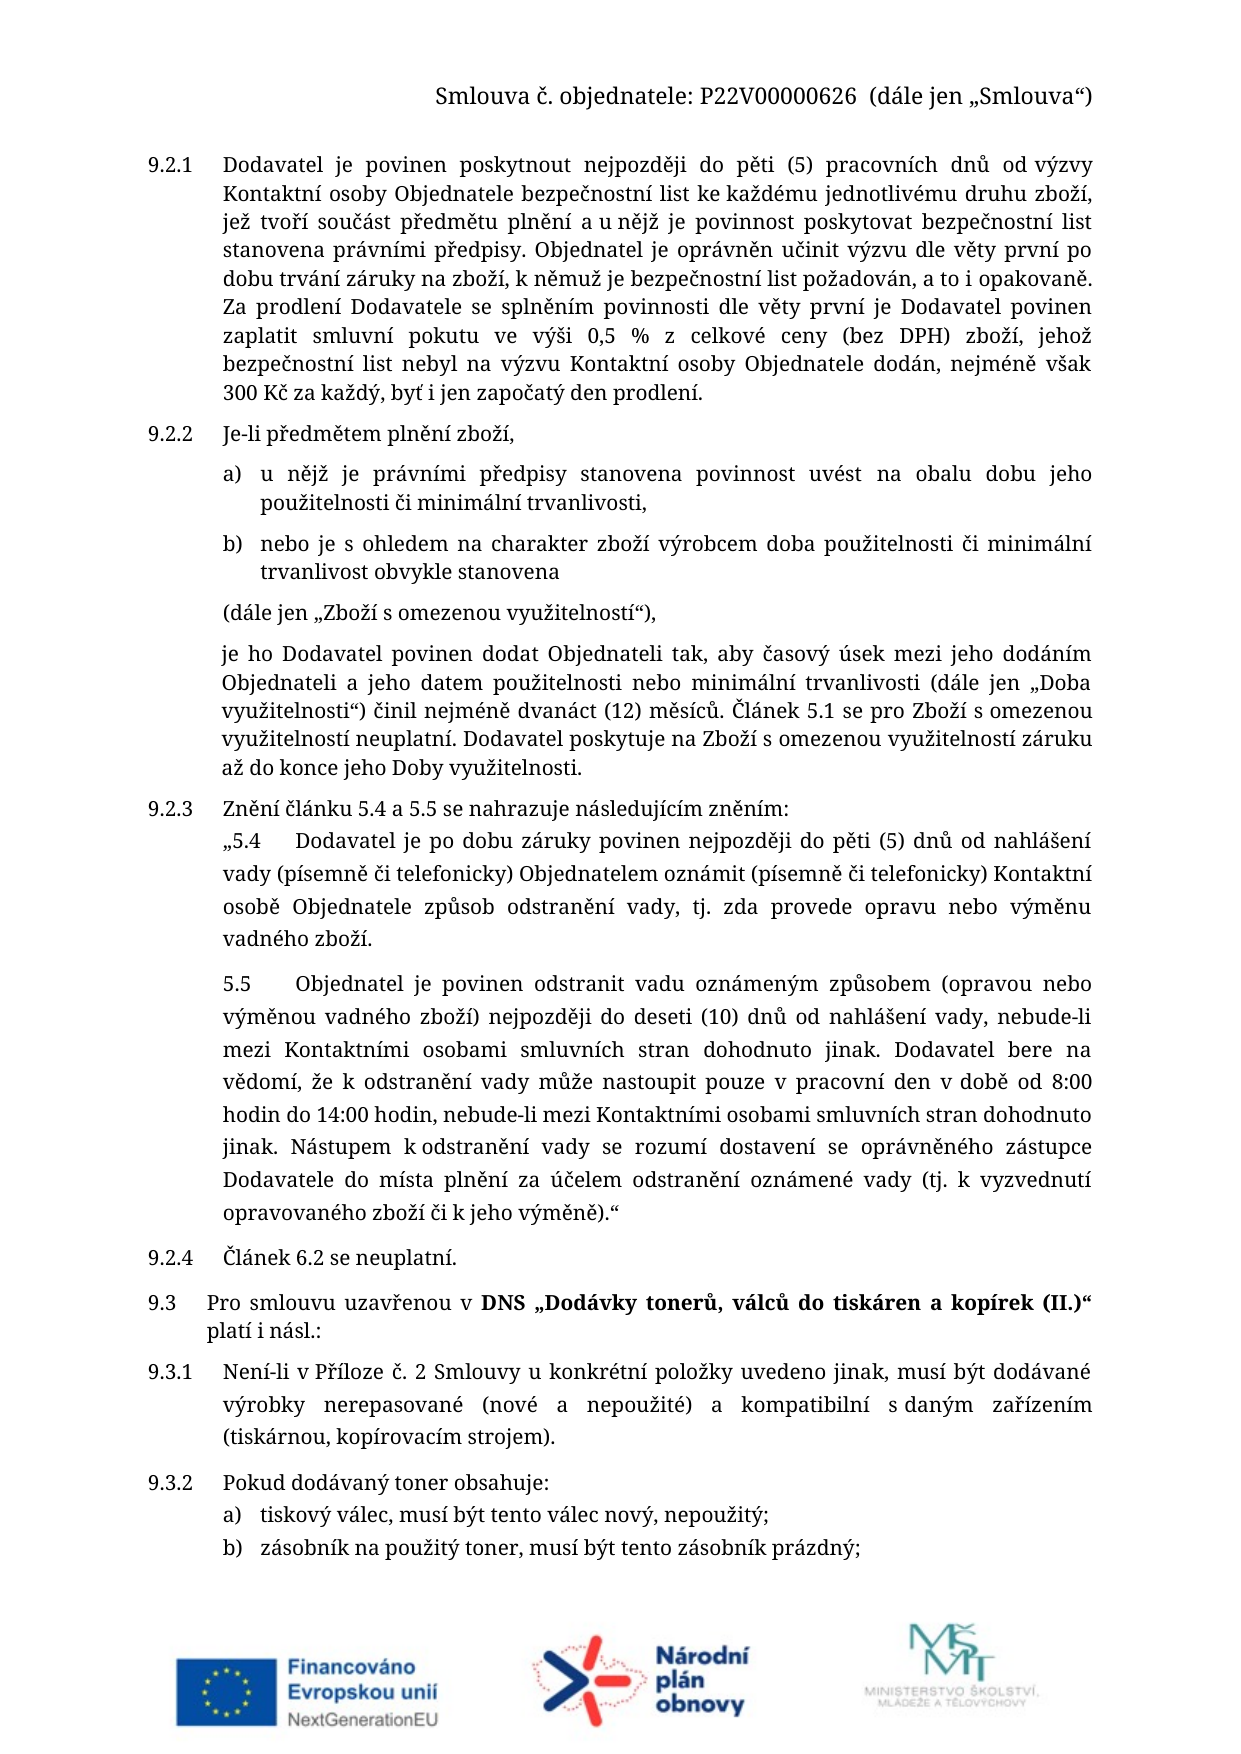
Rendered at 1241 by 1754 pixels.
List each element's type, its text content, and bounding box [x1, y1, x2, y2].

list Znění článku 5.4 a 5.5 se nahrazuje následujícím zněním: [148, 794, 1093, 822]
list „5.4 Dodavatel je po dobu záruky povinen nejpozději do pěti (5) dnů od nahlášení vady (písemně či telefonicky) Objednatelem oznámit (písemně či telefonicky) Kontaktní osobě Objednatele způsob odstranění vady, tj. zda provede opravu nebo výměnu vadného zboží. [223, 827, 1093, 953]
list Dodavatel je povinen poskytnout nejpozději do pěti (5) pracovních dnů od výzvy Kontaktní osoby Objednatele bezpečnostní list ke každému jednotlivému druhu zboží, jež tvoří součást předmětu plnění a u nějž je povinnost poskytovat bezpečnostní list stanovena právními předpisy. Objednatel je oprávněn učinit výzvu dle věty první po dobu trvání záruky na zboží, k němuž je bezpečnostní list požadován, a to i opakovaně. Za prodlení Dodavatele se splněním povinnosti dle věty první je Dodavatel povinen zaplatit smluvní pokutu ve výši 0,5 % z celkové ceny (bez DPH) zboží, jehož bezpečnostní list nebyl na výzvu Kontaktní osoby Objednatele dodán, nejméně však 300 Kč za každý, byť i jen započatý den prodlení. [148, 150, 1093, 406]
list Je-li předmětem plnění zboží, [148, 419, 1093, 447]
list u nějž je právními předpisy stanovena povinnost uvést na obalu dobu jeho použitelnosti či minimální trvanlivosti, [223, 459, 1093, 516]
list Článek 6.2 se neuplatní. [148, 1243, 1093, 1271]
list 5.5 Objednatel je povinen odstranit vadu oznámeným způsobem (opravou nebo výměnou vadného zboží) nejpozději do deseti (10) dnů od nahlášení vady, nebude-li mezi Kontaktními osobami smluvních stran dohodnuto jinak. Dodavatel bere na vědomí, že k odstranění vady může nastoupit pouze v pracovní den v době od 8:00 hodin do 14:00 hodin, nebude-li mezi Kontaktními osobami smluvních stran dohodnuto jinak. Nástupem k odstranění vady se rozumí dostavení se oprávněného zástupce Dodavatele do místa plnění za účelem odstranění oznámené vady (tj. k vyzvednutí opravovaného zboží či k jeho výměně).“ [223, 969, 1093, 1226]
list Pokud dodávaný toner obsahuje: [148, 1468, 1093, 1496]
picture [147, 1577, 1093, 1754]
list nebo je s ohledem na charakter zboží výrobcem doba použitelnosti či minimální trvanlivost obvykle stanovena [223, 529, 1093, 586]
list Pro smlouvu uzavřenou v DNS „Dodávky tonerů, válců do tiskáren a kopírek (II.)“ platí i násl.: [148, 1288, 1093, 1345]
list zásobník na použitý toner, musí být tento zásobník prázdný; [223, 1533, 1093, 1561]
text (dále jen „Zboží s omezenou využitelností“), [223, 598, 1093, 627]
list Není-li v Příloze č. 2 Smlouvy u konkrétní položky uvedeno jinak, musí být dodávané výrobky nerepasované (nové a nepoužité) a kompatibilní s daným zařízením (tiskárnou, kopírovacím strojem). [148, 1357, 1093, 1451]
text je ho Dodavatel povinen dodat Objednateli tak, aby časový úsek mezi jeho dodáním Objednateli a jeho datem použitelnosti nebo minimální trvanlivosti (dále jen „Doba využitelnosti“) činil nejméně dvanáct (12) měsíců. Článek 5.1 se pro Zboží s omezenou využitelností neuplatní. Dodavatel poskytuje na Zboží s omezenou využitelností záruku až do konce jeho Doby využitelnosti. [221, 639, 1093, 781]
list tiskový válec, musí být tento válec nový, nepoužitý; [223, 1500, 1093, 1529]
